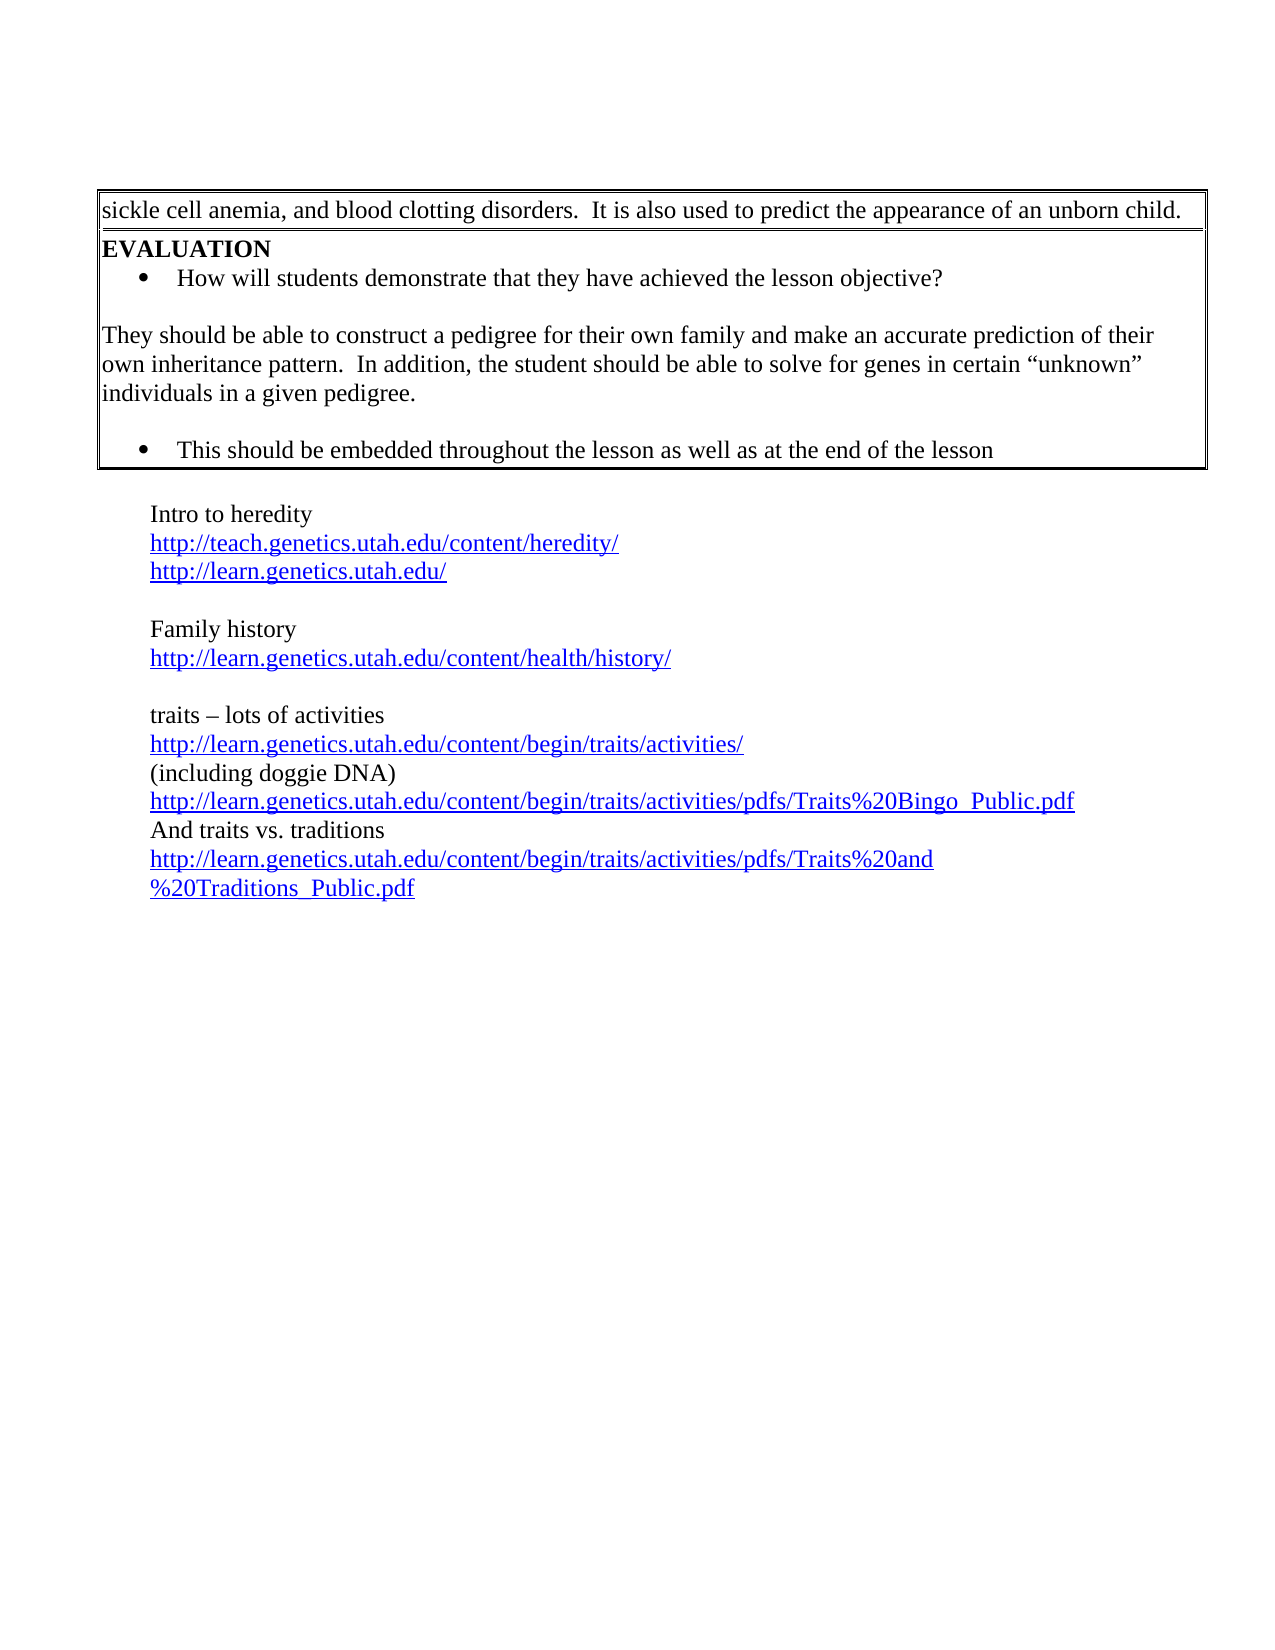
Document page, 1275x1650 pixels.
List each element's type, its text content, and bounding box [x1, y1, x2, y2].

text http://learn.genetics.utah.edu/content/begin/traits/activities/pdfs/Traits%20Bingo_Public.pdf [150, 786, 1125, 815]
text http://learn.genetics.utah.edu/ [150, 556, 1125, 585]
text And traits vs. traditions [150, 815, 1125, 844]
text http://learn.genetics.utah.edu/content/health/history/ [150, 643, 1125, 671]
text http://learn.genetics.utah.edu/content/begin/traits/activities/pdfs/Traits%20and%20Traditions_Public.pdf [150, 844, 1125, 901]
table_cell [100, 193, 1205, 227]
text (including doggie DNA) [150, 758, 1125, 786]
text http://teach.genetics.utah.edu/content/heredity/ [150, 528, 1125, 556]
text traits – lots of activities [150, 700, 1125, 729]
text Intro to heredity [150, 499, 1125, 528]
text Family history [150, 614, 1125, 643]
table_cell EVALUATION How will students demonstrate that they have achieved the lesson objective? They should be able to construct a pedigree for their own family and make an accurate prediction of their own inheritance pattern. In addition, the student should be able to solve for genes in certain “unknown” individuals in a given pedigree. This should be embedded throughout the lesson as well as at the end of the lesson [100, 228, 1205, 467]
text http://learn.genetics.utah.edu/content/begin/traits/activities/ [150, 729, 1125, 758]
